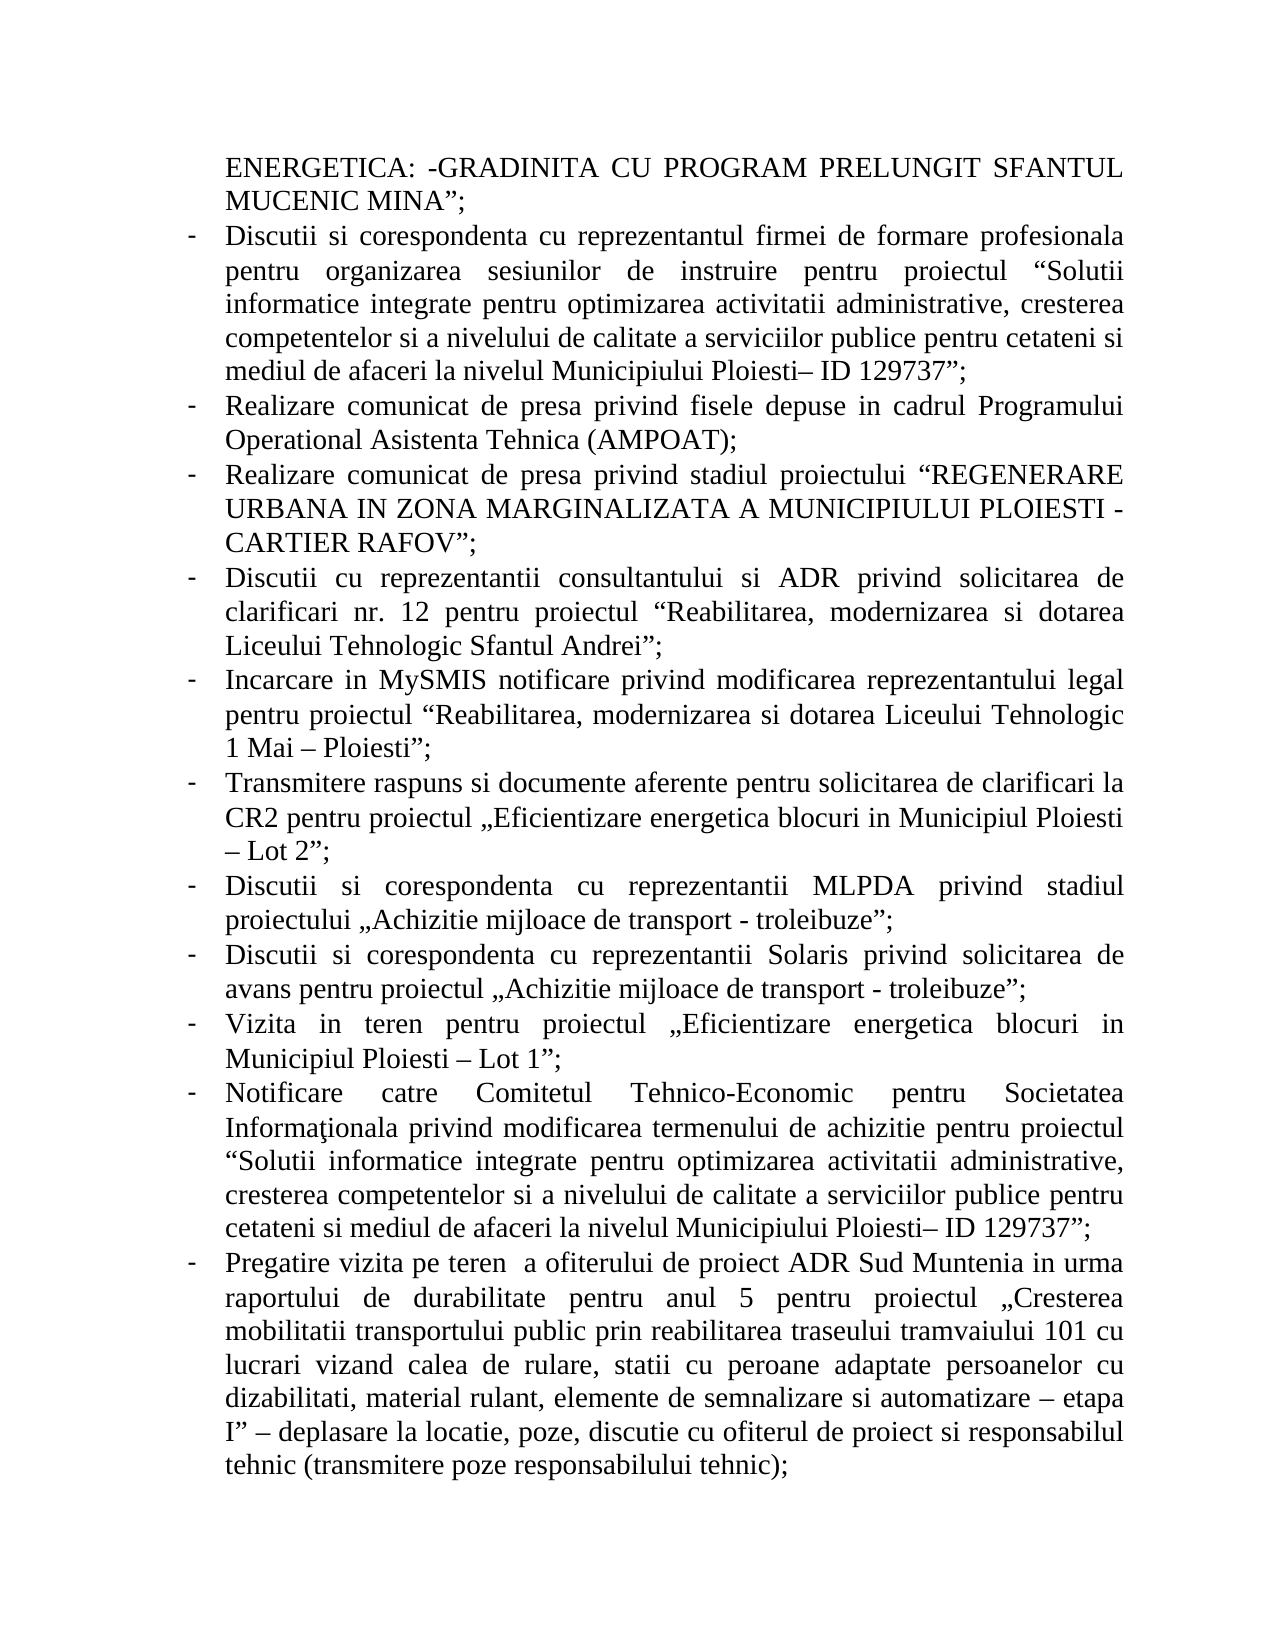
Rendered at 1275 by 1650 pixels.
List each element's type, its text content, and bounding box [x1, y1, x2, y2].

list Pregatire vizita pe teren a ofiterului de proiect ADR Sud Muntenia in urma raportului de durabilitate pentru anul 5 pentru proiectul „Cresterea mobilitatii transportului public prin reabilitarea traseului tramvaiului 101 cu lucrari vizand calea de rulare, statii cu peroane adaptate persoanelor cu dizabilitati, material rulant, elemente de semnalizare si automatizare – etapa I” – deplasare la locatie, poze, discutie cu ofiterul de proiect si responsabilul tehnic (transmitere poze responsabilului tehnic); [187, 1244, 1125, 1481]
list Discutii si corespondenta cu reprezentantii MLPDA privind stadiul proiectului „Achizitie mijloace de transport - troleibuze”; [187, 867, 1125, 936]
list Vizita in teren pentru proiectul „Eficientizare energetica blocuri in Municipiul Ploiesti – Lot 1”; [187, 1005, 1125, 1074]
list Notificare catre Comitetul Tehnico-Economic pentru Societatea Informaţionala privind modificarea termenului de achizitie pentru proiectul “Solutii informatice integrate pentru optimizarea activitatii administrative, cresterea competentelor si a nivelului de calitate a serviciilor publice pentru cetateni si mediul de afaceri la nivelul Municipiului Ploiesti– ID 129737”; [187, 1074, 1125, 1244]
list Transmitere raspuns si documente aferente pentru solicitarea de clarificari la CR2 pentru proiectul „Eficientizare energetica blocuri in Municipiul Ploiesti – Lot 2”; [187, 764, 1125, 867]
list Incarcare in MySMIS notificare privind modificarea reprezentantului legal pentru proiectul “Reabilitarea, modernizarea si dotarea Liceului Tehnologic 1 Mai – Ploiesti”; [187, 661, 1125, 764]
list Discutii si corespondenta cu reprezentantul firmei de formare profesionala pentru organizarea sesiunilor de instruire pentru proiectul “Solutii informatice integrate pentru optimizarea activitatii administrative, cresterea competentelor si a nivelului de calitate a serviciilor publice pentru cetateni si mediul de afaceri la nivelul Municipiului Ploiesti– ID 129737”; [187, 217, 1125, 387]
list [187, 150, 1125, 217]
list Discutii si corespondenta cu reprezentantii Solaris privind solicitarea de avans pentru proiectul „Achizitie mijloace de transport - troleibuze”; [187, 936, 1125, 1005]
list Realizare comunicat de presa privind fisele depuse in cadrul Programului Operational Asistenta Tehnica (AMPOAT); [187, 387, 1125, 456]
list Discutii cu reprezentantii consultantului si ADR privind solicitarea de clarificari nr. 12 pentru proiectul “Reabilitarea, modernizarea si dotarea Liceului Tehnologic Sfantul Andrei”; [187, 559, 1125, 661]
list Realizare comunicat de presa privind stadiul proiectului “REGENERARE URBANA IN ZONA MARGINALIZATA A MUNICIPIULUI PLOIESTI - CARTIER RAFOV”; [187, 456, 1125, 559]
